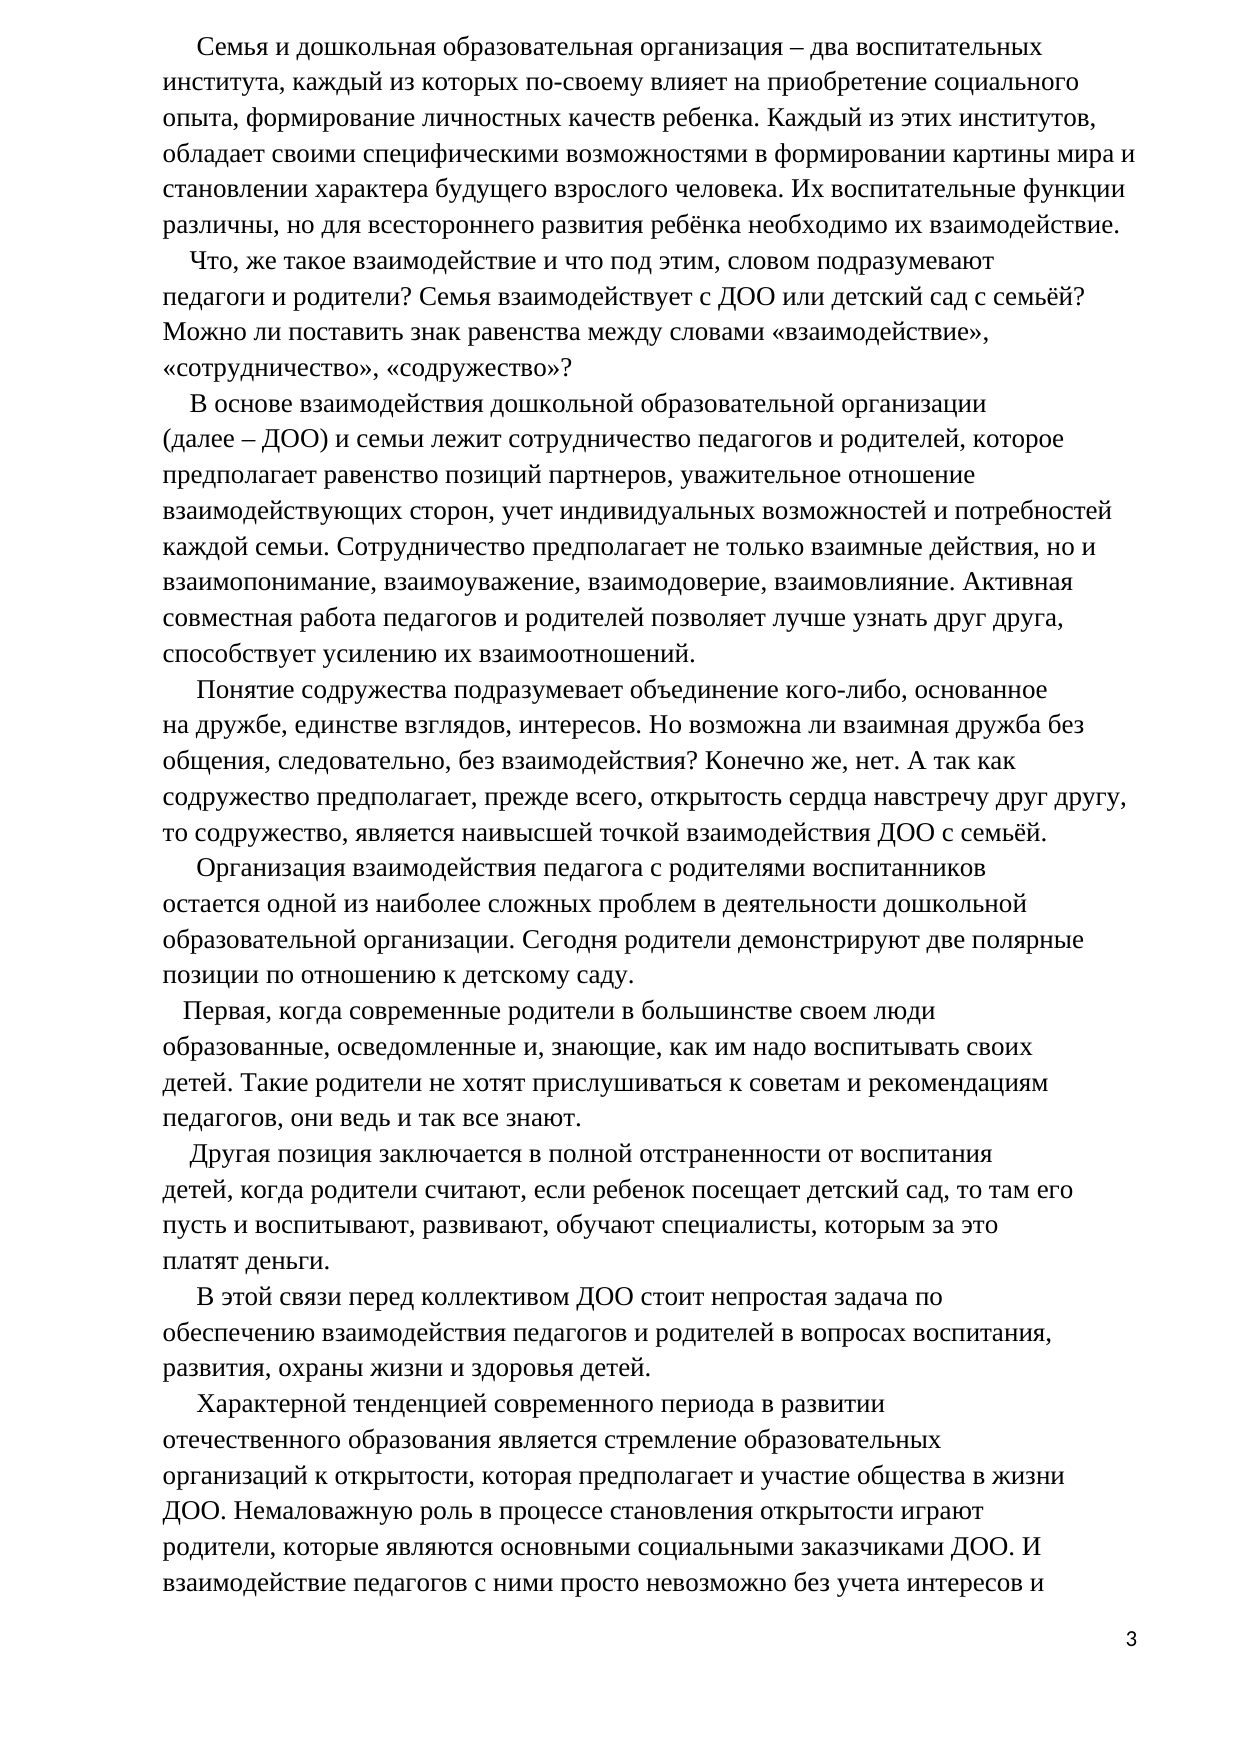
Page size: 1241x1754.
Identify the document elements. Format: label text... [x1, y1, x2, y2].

text Характерной тенденцией современного периода в развитии [162, 1387, 1137, 1418]
text обеспечению взаимодействия педагогов и родителей в вопросах воспитания, [162, 1316, 1137, 1347]
text Семья и дошкольная образовательная организация – два воспитательных института, каждый из которых по-своему влияет на приобретение социального опыта, формирование личностных качеств ребенка. Каждый из этих институтов, обладает своими специфическими возможностями в формировании картины мира и становлении характера будущего взрослого человека. Их воспитательные функции различны, но для всестороннего развития ребёнка необходимо их взаимодействие. [162, 29, 1137, 239]
text организаций к открытости, которая предполагает и участие общества в жизни [162, 1459, 1137, 1490]
text Организация взаимодействия педагога с родителями воспитанников [162, 851, 1137, 882]
text педагогов, они ведь и так все знают. [162, 1101, 1137, 1133]
text ДОО. Немаловажную роль в процессе становления открытости играют [162, 1494, 1137, 1526]
text (далее – ДОО) и семьи лежит сотрудничество педагогов и родителей, которое предполагает равенство позиций партнеров, уважительное отношение взаимодействующих сторон, учет индивидуальных возможностей и потребностей каждой семьи. Сотрудничество предполагает не только взаимные действия, но и взаимопонимание, взаимоуважение, взаимодоверие, взаимовлияние. Активная совместная работа педагогов и родителей позволяет лучше узнать друг друга, способствует усилению их взаимоотношений. [162, 423, 1137, 668]
text платят деньги. [162, 1244, 1137, 1276]
text Другая позиция заключается в полной отстраненности от воспитания [162, 1137, 1137, 1168]
text Понятие содружества подразумевает объединение кого-либо, основанное [162, 673, 1137, 704]
text развития, охраны жизни и здоровья детей. [162, 1352, 1137, 1383]
text пусть и воспитывают, развивают, обучают специалисты, которым за это [162, 1209, 1137, 1240]
text родители, которые являются основными социальными заказчиками ДОО. И [162, 1530, 1137, 1561]
text отечественного образования является стремление образовательных [162, 1423, 1137, 1454]
text Что, же такое взаимодействие и что под этим, словом подразумевают [162, 244, 1137, 275]
text детей, когда родители считают, если ребенок посещает детский сад, то там его [162, 1173, 1137, 1204]
text педагоги и родители? Семья взаимодействует с ДОО или детский сад с семьёй? Можно ли поставить знак равенства между словами «взаимодействие», «сотрудничество», «содружество»? [162, 280, 1137, 382]
text образованные, осведомленные и, знающие, как им надо воспитывать своих [162, 1030, 1137, 1061]
text В основе взаимодействия дошкольной образовательной организации [162, 387, 1137, 418]
text Первая, когда современные родители в большинстве своем люди [162, 994, 1137, 1025]
text В этой связи перед коллективом ДОО стоит непростая задача по [162, 1280, 1137, 1311]
text остается одной из наиболее сложных проблем в деятельности дошкольной образовательной организации. Сегодня родители демонстрируют две полярные позиции по отношению к детскому саду. [162, 887, 1137, 990]
text взаимодействие педагогов с ними просто невозможно без учета интересов и [162, 1566, 1137, 1597]
text детей. Такие родители не хотят прислушиваться к советам и рекомендациям [162, 1066, 1137, 1097]
text на дружбе, единстве взглядов, интересов. Но возможна ли взаимная дружба без общения, следовательно, без взаимодействия? Конечно же, нет. А так как содружество предполагает, прежде всего, открытость сердца навстречу друг другу, то содружество, является наивысшей точкой взаимодействия ДОО с семьёй. [162, 708, 1137, 847]
